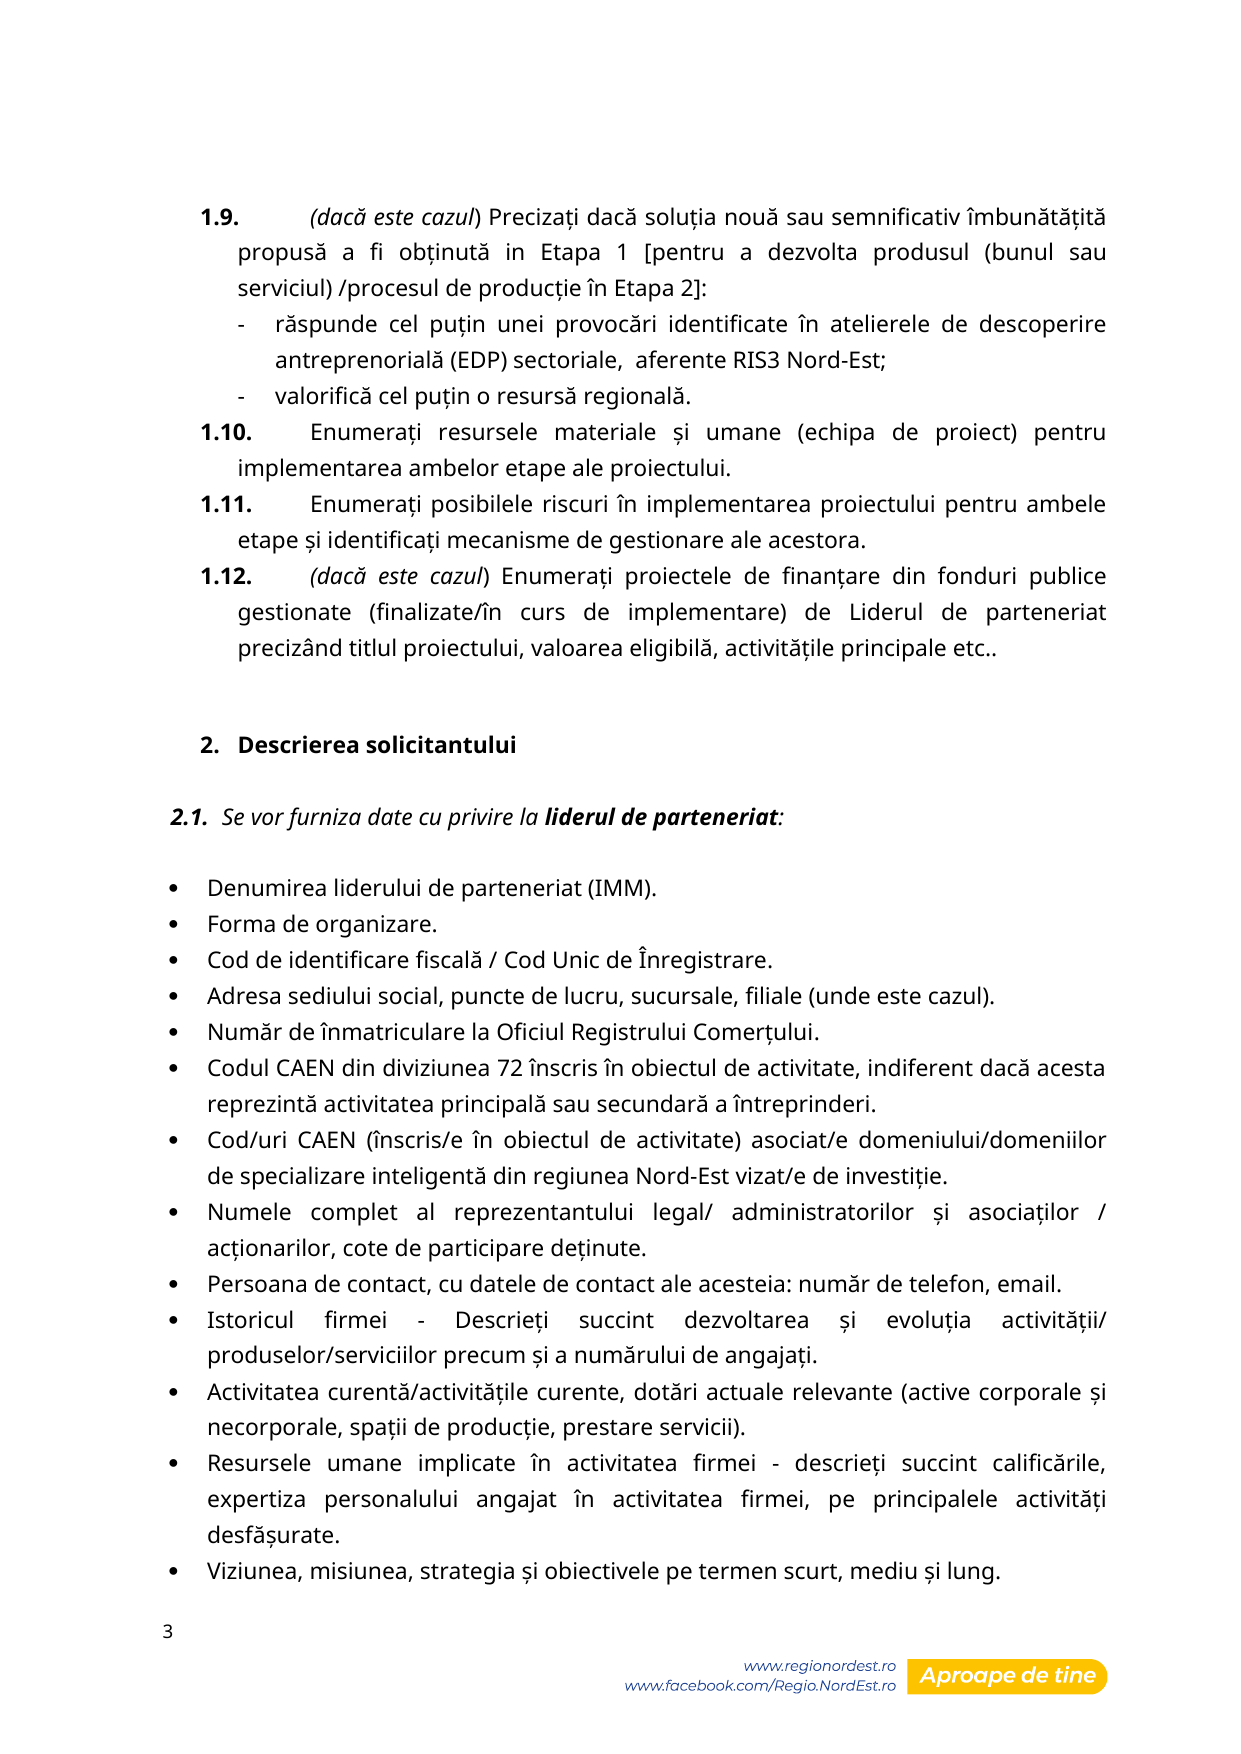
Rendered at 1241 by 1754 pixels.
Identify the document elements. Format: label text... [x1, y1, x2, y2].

list Viziunea, misiunea, strategia și obiectivele pe termen scurt, mediu și lung. [169, 1555, 1107, 1586]
list (dacă este cazul) Enumerați proiectele de finanțare din fonduri publice gestionate (finalizate/în curs de implementare) de Liderul de parteneriat precizând titlul proiectului, valoarea eligibilă, activitățile principale etc.. [200, 560, 1107, 663]
list răspunde cel puțin unei provocări identificate în atelierele de descoperire antreprenorială (EDP) sectoriale, aferente RIS3 Nord-Est; [237, 308, 1107, 375]
list Codul CAEN din diviziunea 72 înscris în obiectul de activitate, indiferent dacă acesta reprezintă activitatea principală sau secundară a întreprinderi. [169, 1052, 1107, 1119]
list Istoricul firmei - Descrieți succint dezvoltarea și evoluția activității/ produselor/serviciilor precum și a numărului de angajați. [169, 1303, 1107, 1371]
list Cod/uri CAEN (înscris/e în obiectul de activitate) asociat/e domeniului/domeniilor de specializare inteligentă din regiunea Nord-Est vizat/e de investiție. [169, 1124, 1107, 1191]
list Adresa sediului social, puncte de lucru, sucursale, filiale (unde este cazul). [169, 980, 1107, 1011]
list Denumirea liderului de parteneriat (IMM). [169, 872, 1107, 903]
list Persoana de contact, cu datele de contact ale acesteia: număr de telefon, email. [169, 1268, 1107, 1299]
list Cod de identificare fiscală / Cod Unic de Înregistrare. [169, 944, 1107, 975]
list Forma de organizare. [169, 908, 1107, 939]
list Numele complet al reprezentantului legal/ administratorilor și asociaților / acționarilor, cote de participare deținute. [169, 1196, 1107, 1263]
list Număr de înmatriculare la Oficiul Registrului Comerțului. [169, 1016, 1107, 1047]
list valorifică cel puțin o resursă regională. [237, 380, 1107, 411]
list Resursele umane implicate în activitatea firmei - descrieți succint calificările, expertiza personalului angajat în activitatea firmei, pe principalele activități desfășurate. [169, 1447, 1107, 1550]
list Se vor furniza date cu privire la liderul de parteneriat: [171, 800, 1107, 832]
list Enumerați posibilele riscuri în implementarea proiectului pentru ambele etape și identificați mecanisme de gestionare ale acestora. [200, 488, 1107, 555]
list Enumerați resursele materiale și umane (echipa de proiect) pentru implementarea ambelor etape ale proiectului. [200, 416, 1107, 483]
list (dacă este cazul) Precizați dacă soluția nouă sau semnificativ îmbunătățită propusă a fi obținută in Etapa 1 [pentru a dezvolta produsul (bunul sau serviciul) /procesul de producție în Etapa 2]: [200, 200, 1107, 303]
list Descrierea solicitantului [200, 728, 1107, 760]
list Activitatea curentă/activitățile curente, dotări actuale relevante (active corporale și necorporale, spații de producție, prestare servicii). [169, 1375, 1107, 1443]
